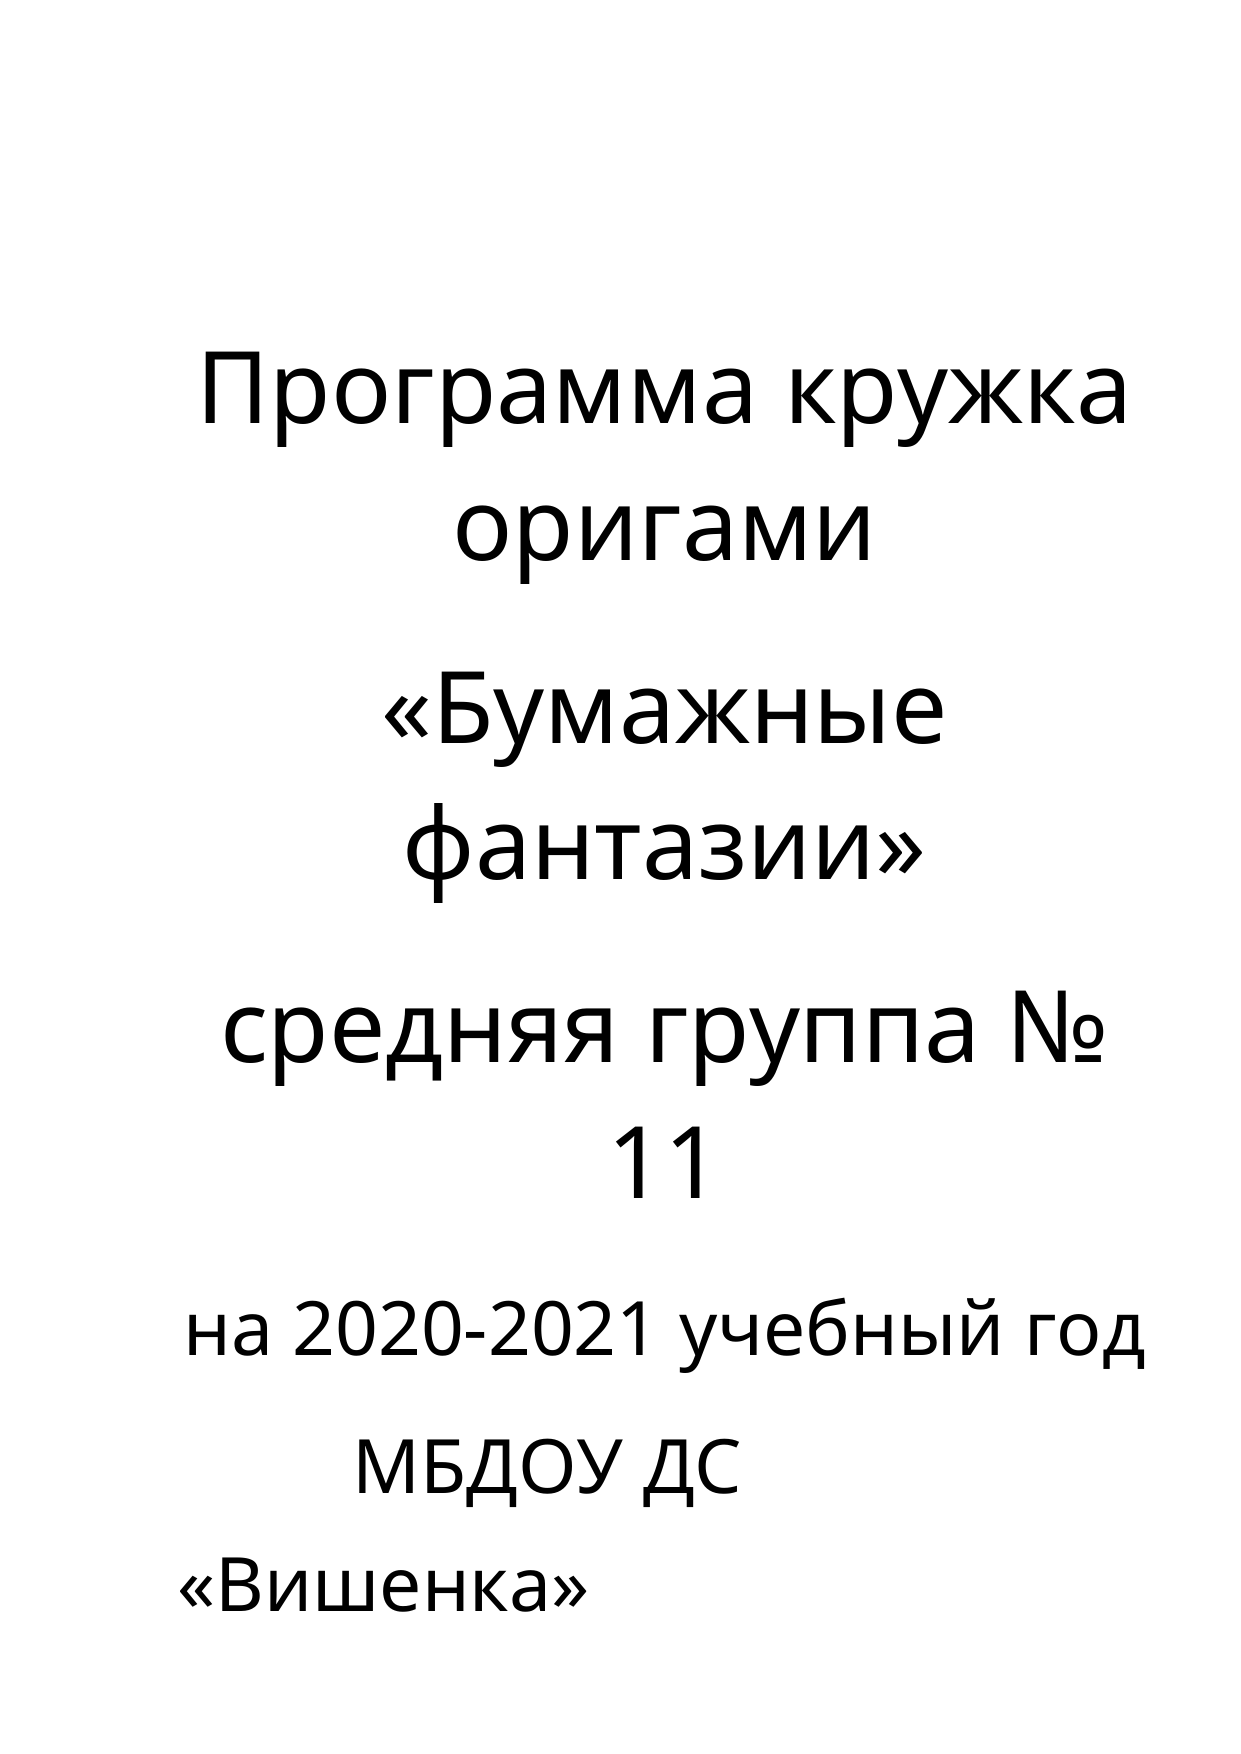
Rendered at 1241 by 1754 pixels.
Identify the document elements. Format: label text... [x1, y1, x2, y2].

text «Бумажные фантазии» [177, 636, 1152, 909]
text на 2020-2021 учебный год [177, 1275, 1152, 1377]
text Программа кружка оригами [177, 317, 1152, 589]
text МБДОУ ДС «Вишенка» [177, 1413, 1152, 1633]
text средняя группа № 11 [177, 956, 1152, 1228]
